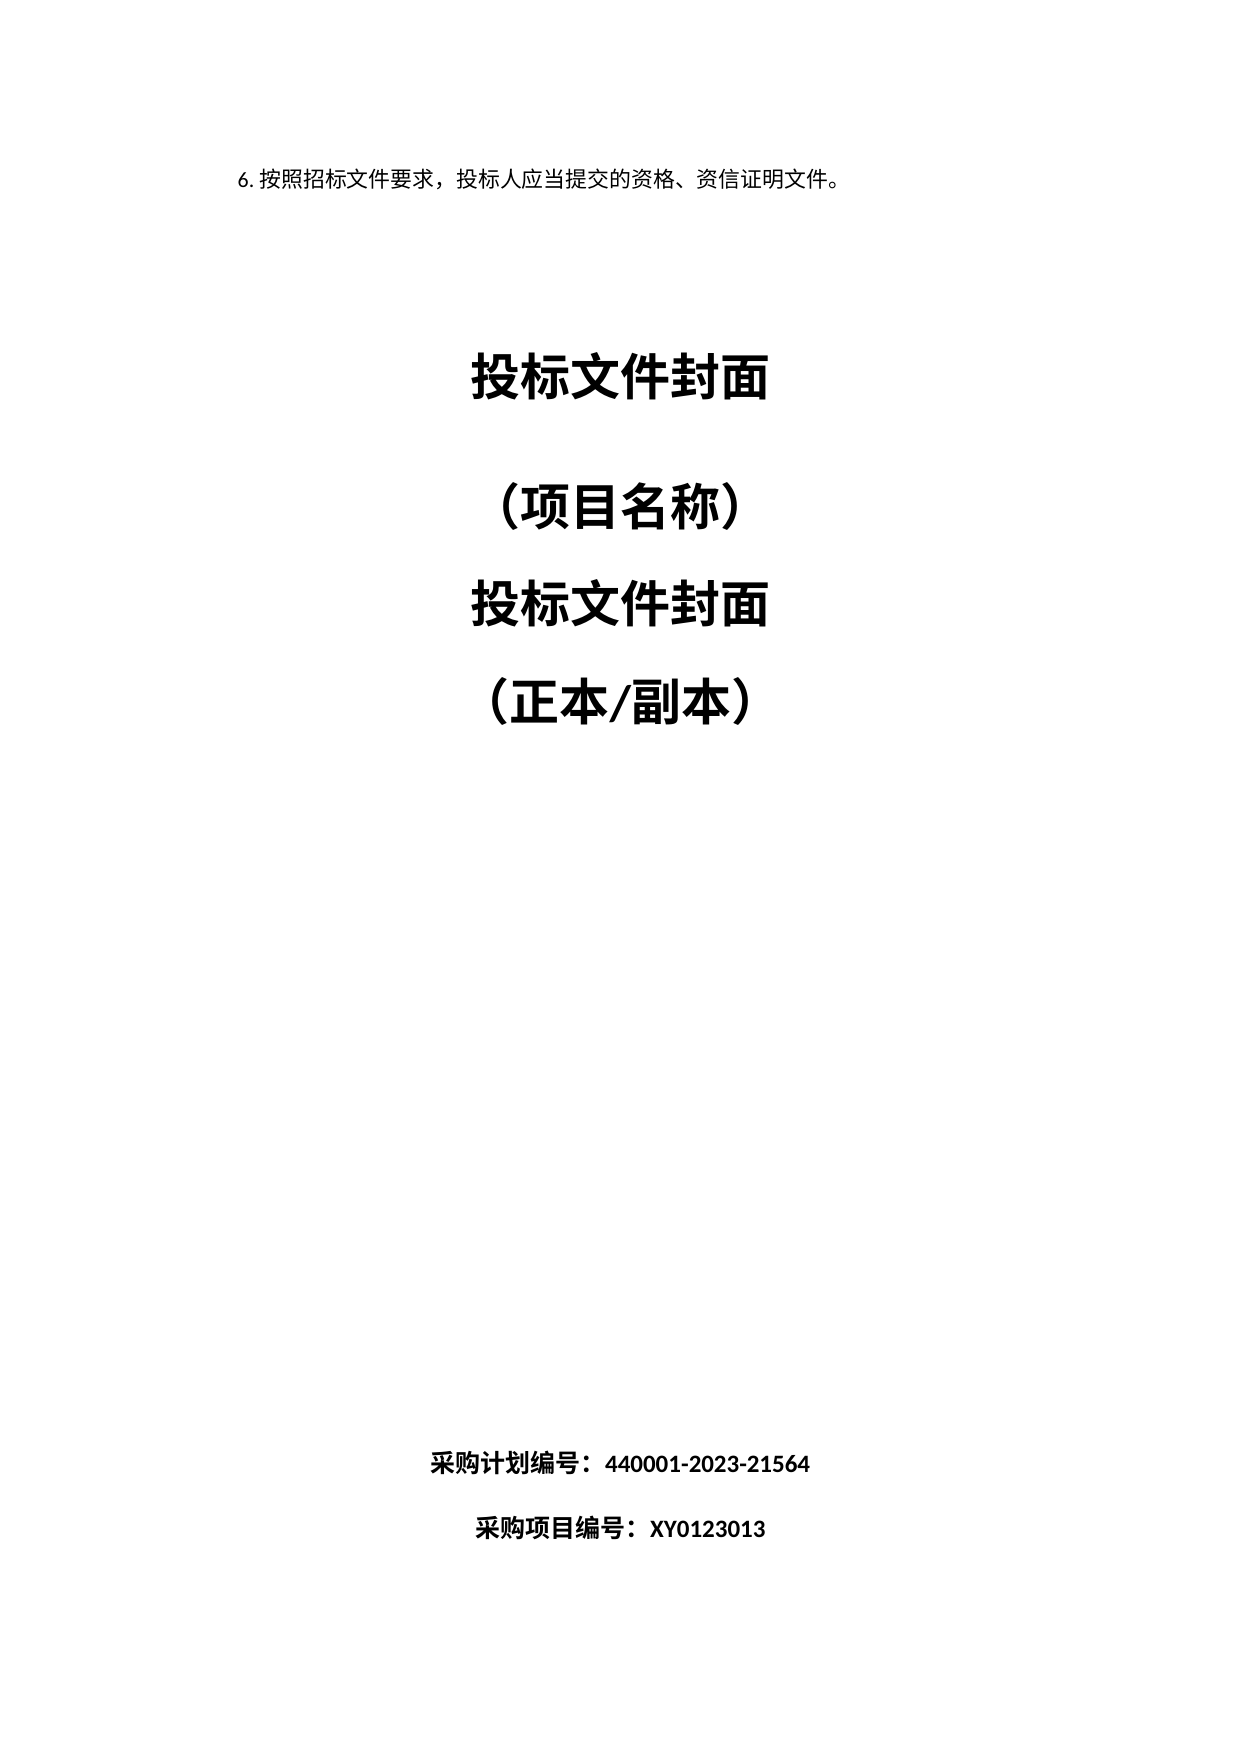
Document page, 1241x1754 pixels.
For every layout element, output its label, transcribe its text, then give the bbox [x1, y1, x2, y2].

text 投标文件封面 [187, 552, 1053, 649]
text （正本/副本） [187, 649, 1053, 1429]
text 采购计划编号：440001-2023-21564 [187, 1429, 1053, 1494]
text 采购项目编号：XY0123013 [187, 1494, 1053, 1559]
text （项目名称） [187, 454, 1053, 552]
text 6. 按照招标文件要求，投标人应当提交的资格、资信证明文件。 [187, 162, 1053, 194]
text 投标文件封面 [187, 324, 1053, 422]
